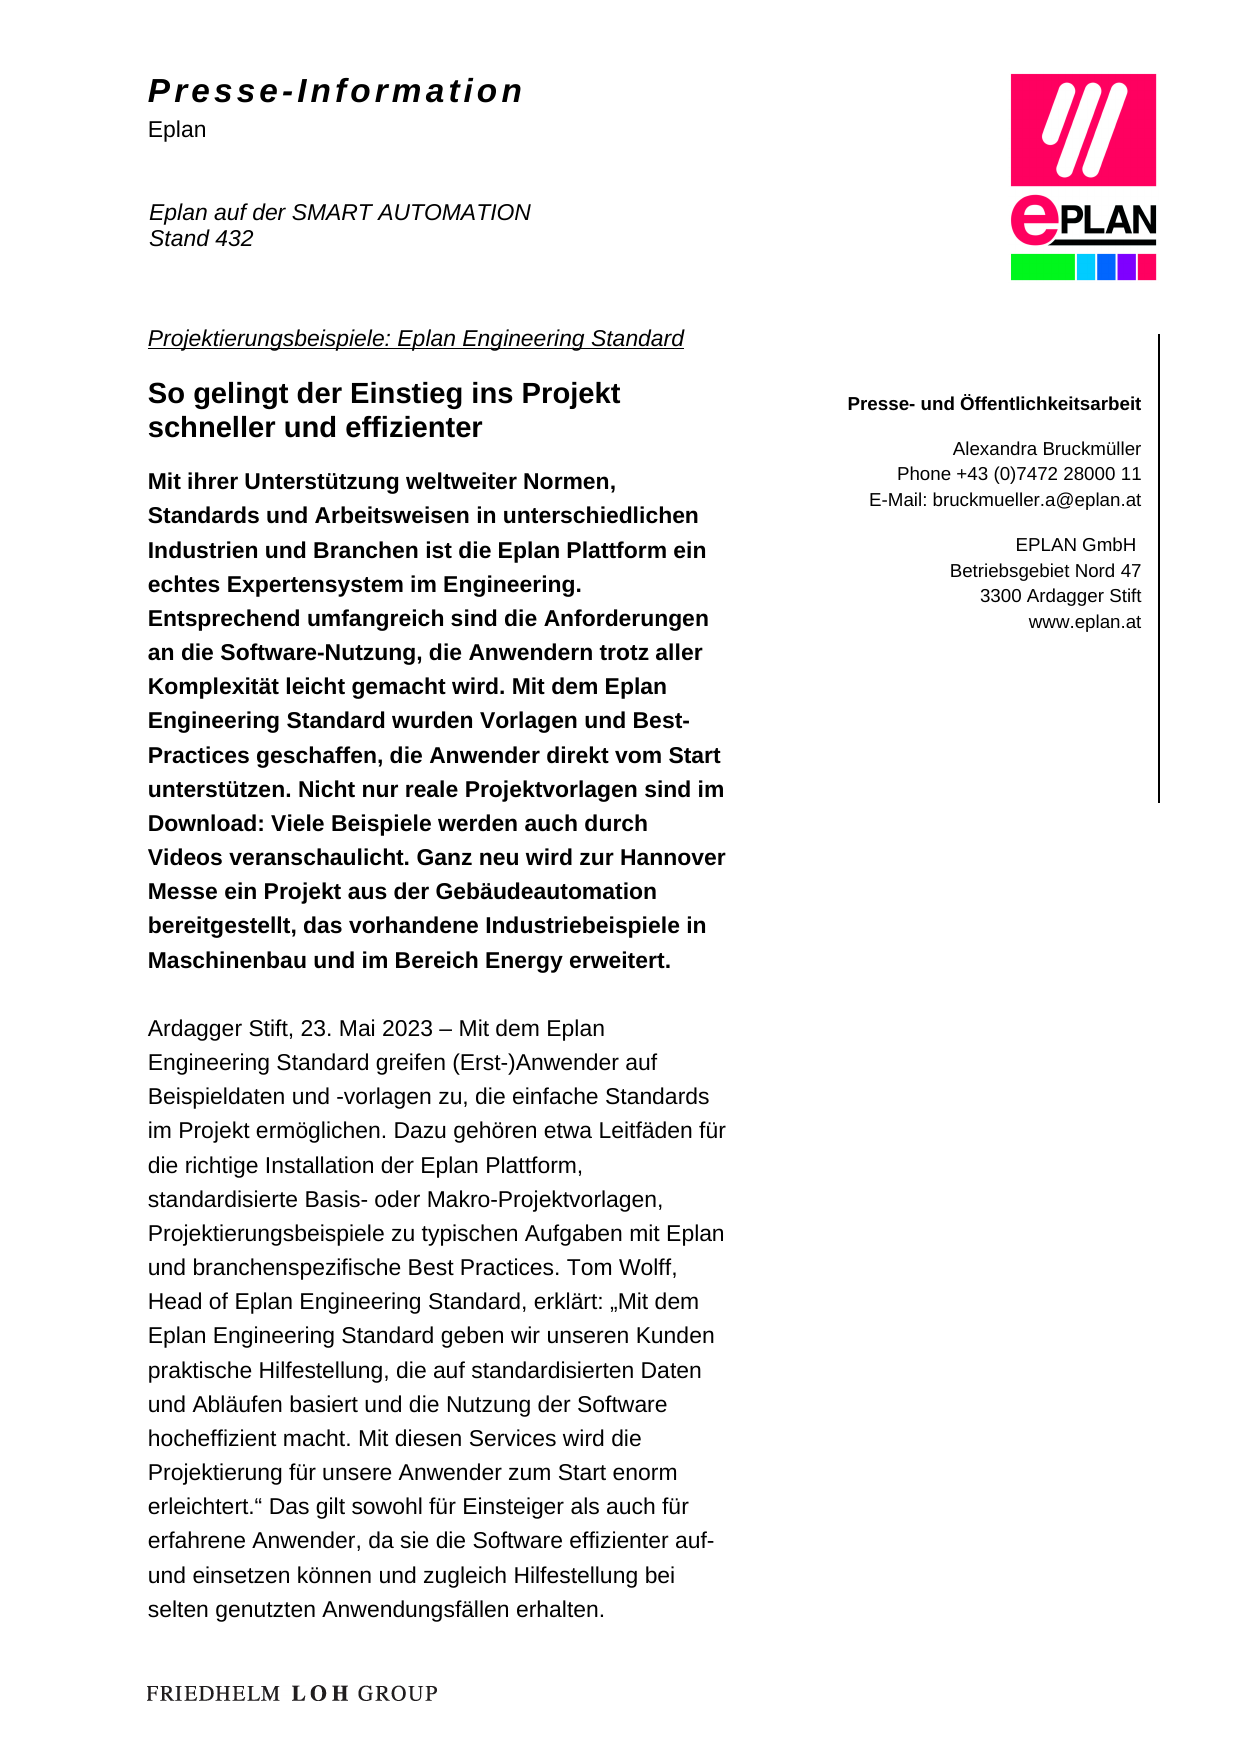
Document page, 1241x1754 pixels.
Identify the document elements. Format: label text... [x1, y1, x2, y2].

text Mit ihrer Unterstützung weltweiter Normen, Standards und Arbeitsweisen in unterschiedlichen Industrien und Branchen ist die Eplan Plattform ein echtes Expertensystem im Engineering. Entsprechend umfangreich sind die Anforderungen an die Software-Nutzung, die Anwendern trotz aller Komplexität leicht gemacht wird. Mit dem Eplan Engineering Standard wurden Vorlagen und Best-Practices geschaffen, die Anwender direkt vom Start unterstützen. Nicht nur reale Projektvorlagen sind im Download: Viele Beispiele werden auch durch Videos veranschaulicht. Ganz neu wird zur Hannover Messe ein Projekt aus der Gebäudeautomation bereitgestellt, das vorhandene Industriebeispiele in Maschinenbau und im Bereich Energy erweitert. [148, 468, 729, 973]
text Ardagger Stift, 23. Mai 2023 – Mit dem Eplan Engineering Standard greifen (Erst-)Anwender auf Beispieldaten und -vorlagen zu, die einfache Standards im Projekt ermöglichen. Dazu gehören etwa Leitfäden für die richtige Installation der Eplan Plattform, standardisierte Basis- oder Makro-Projektvorlagen, Projektierungsbeispiele zu typischen Aufgaben mit Eplan und branchenspezifische Best Practices. Tom Wolff, Head of Eplan Engineering Standard, erklärt: „Mit dem Eplan Engineering Standard geben wir unseren Kunden praktische Hilfestellung, die auf standardisierten Daten und Abläufen basiert und die Nutzung der Software hocheffizient macht. Mit diesen Services wird die Projektierung für unsere Anwender zum Start enorm erleichtert.“ Das gilt sowohl für Einsteiger als auch für erfahrene Anwender, da sie die Software effizienter auf- und einsetzen können und zugleich Hilfestellung bei selten genutzten Anwendungsfällen erhalten. [148, 1015, 729, 1622]
text Projektierungsbeispiele: Eplan Engineering Standard [148, 325, 729, 351]
picture [1008, 71, 1159, 283]
picture [147, 1685, 437, 1701]
text So gelingt der Einstieg ins Projekt schneller und effizienter [148, 376, 729, 443]
